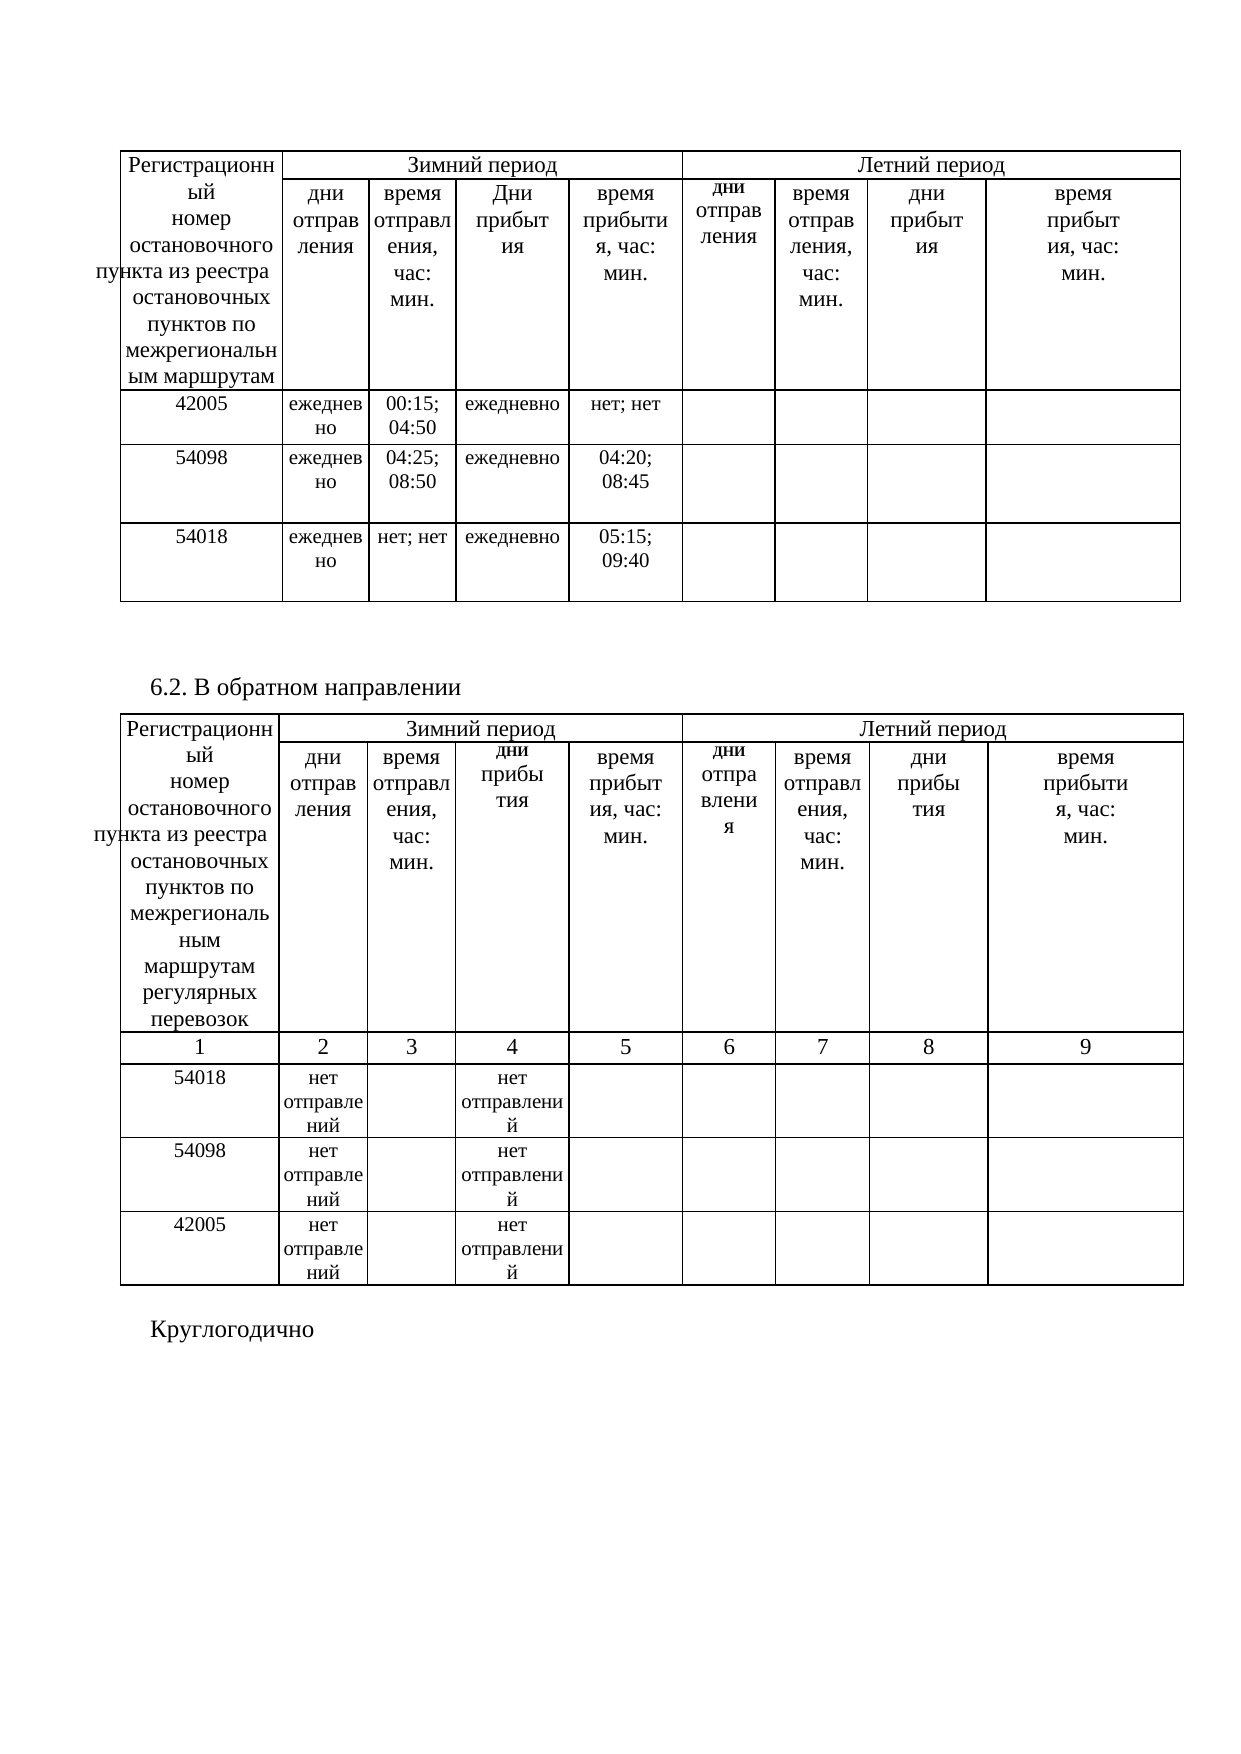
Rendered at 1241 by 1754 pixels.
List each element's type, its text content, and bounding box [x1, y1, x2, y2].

table_header Регистрационный номер остановочного пункта из реестра остановочных пунктов по межрегиональным маршрутам регулярных перевозок [121, 715, 278, 1031]
table_cell 5 [570, 1033, 682, 1063]
table_cell [870, 1138, 987, 1211]
table_cell [776, 391, 867, 444]
table_cell [683, 1138, 775, 1211]
table_cell [776, 445, 867, 522]
table_cell нет; нет [570, 391, 682, 444]
table_cell 54098 [121, 1138, 278, 1211]
table_cell 04:20; 08:45 [570, 445, 682, 522]
table_header Летний период [683, 715, 1183, 741]
table_cell нет отправлений [280, 1138, 367, 1211]
table_cell 05:15; 09:40 [570, 524, 682, 601]
table_cell [776, 524, 867, 601]
table_cell 54018 [121, 524, 282, 601]
table_cell [683, 391, 774, 444]
table_cell [776, 1212, 869, 1284]
table_cell ежедневно [283, 391, 368, 444]
table_cell [570, 1065, 682, 1137]
table_cell [987, 445, 1180, 522]
table_cell 04:25; 08:50 [370, 445, 455, 522]
table_cell ежедневно [283, 445, 368, 522]
table_cell 54098 [121, 445, 282, 522]
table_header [121, 152, 282, 389]
table_cell 1 [121, 1033, 278, 1063]
table_cell [987, 524, 1180, 601]
table_cell [989, 1212, 1183, 1284]
table_cell 8 [870, 1033, 987, 1063]
table_cell [868, 524, 985, 601]
table_cell дни прибыт ия [868, 180, 985, 389]
table_cell Дни прибыт ия [457, 180, 568, 389]
table_cell нет отправлений [456, 1065, 568, 1137]
table_cell [989, 1138, 1183, 1211]
table_cell [776, 1065, 869, 1137]
table_cell нет отправлений [456, 1138, 568, 1211]
table_cell время прибыти я, час: мин. [570, 180, 682, 389]
table_cell нет; нет [370, 524, 455, 601]
table_cell [870, 1065, 987, 1137]
table_cell [870, 1212, 987, 1284]
table_cell 7 [776, 1033, 869, 1063]
table_cell 00:15; 04:50 [370, 391, 455, 444]
table_cell ежедневно [457, 391, 568, 444]
table_cell [868, 391, 985, 444]
table_cell нет отправлений [280, 1065, 367, 1137]
table_cell [683, 1065, 775, 1137]
table_cell ДНИ отправ ления [683, 180, 774, 389]
table_cell 3 [368, 1033, 455, 1063]
table_cell [868, 445, 985, 522]
table_cell [776, 1138, 869, 1211]
table_cell время отправл ения, час: мин. [776, 743, 869, 1031]
table_cell ежедневно [457, 524, 568, 601]
table_cell время отправ ления, час: мин. [776, 180, 867, 389]
table_cell 4 [456, 1033, 568, 1063]
table_cell нет отправлений [280, 1212, 367, 1284]
table_cell [570, 1138, 682, 1211]
table_cell время отправл ения, час: мин. [368, 743, 455, 1031]
table_cell время отправл ения, час: мин. [370, 180, 455, 389]
table_header Летний период [683, 152, 1180, 178]
table_cell [989, 1065, 1183, 1137]
table_cell 42005 [121, 391, 282, 444]
table_cell ежедневно [457, 445, 568, 522]
table_cell время прибыти я, час: мин. [989, 743, 1183, 1031]
table_header Зимний период [283, 152, 682, 178]
table_cell 42005 [121, 1212, 278, 1284]
table_cell [570, 1212, 682, 1284]
text 6.2. В обратном направлении [150, 672, 1090, 701]
table_cell дни отправ ления [280, 743, 367, 1031]
table_cell ДНИ отпра влени я [683, 743, 775, 1031]
table_cell 54018 [121, 1065, 278, 1137]
table_cell 2 [280, 1033, 367, 1063]
table_cell [683, 524, 774, 601]
table_cell нет отправлений [456, 1212, 568, 1284]
table_cell [368, 1065, 455, 1137]
table_cell дни отправ ления [283, 180, 368, 389]
table_cell дни прибы тия [870, 743, 987, 1031]
table_cell [987, 391, 1180, 444]
table_cell 9 [989, 1033, 1183, 1063]
table_cell [368, 1212, 455, 1284]
table_cell [683, 445, 774, 522]
table_cell ежедневно [283, 524, 368, 601]
table_cell 6 [683, 1033, 775, 1063]
table_cell [368, 1138, 455, 1211]
table_cell время прибыт ия, час: мин. [570, 743, 682, 1031]
table_cell время прибыт ия, час: мин. [987, 180, 1180, 389]
table_cell [683, 1212, 775, 1284]
text Круглогодично [150, 1314, 1090, 1343]
table_cell ДНИ прибы тия [456, 743, 568, 1031]
table_header Зимний период [280, 715, 682, 741]
